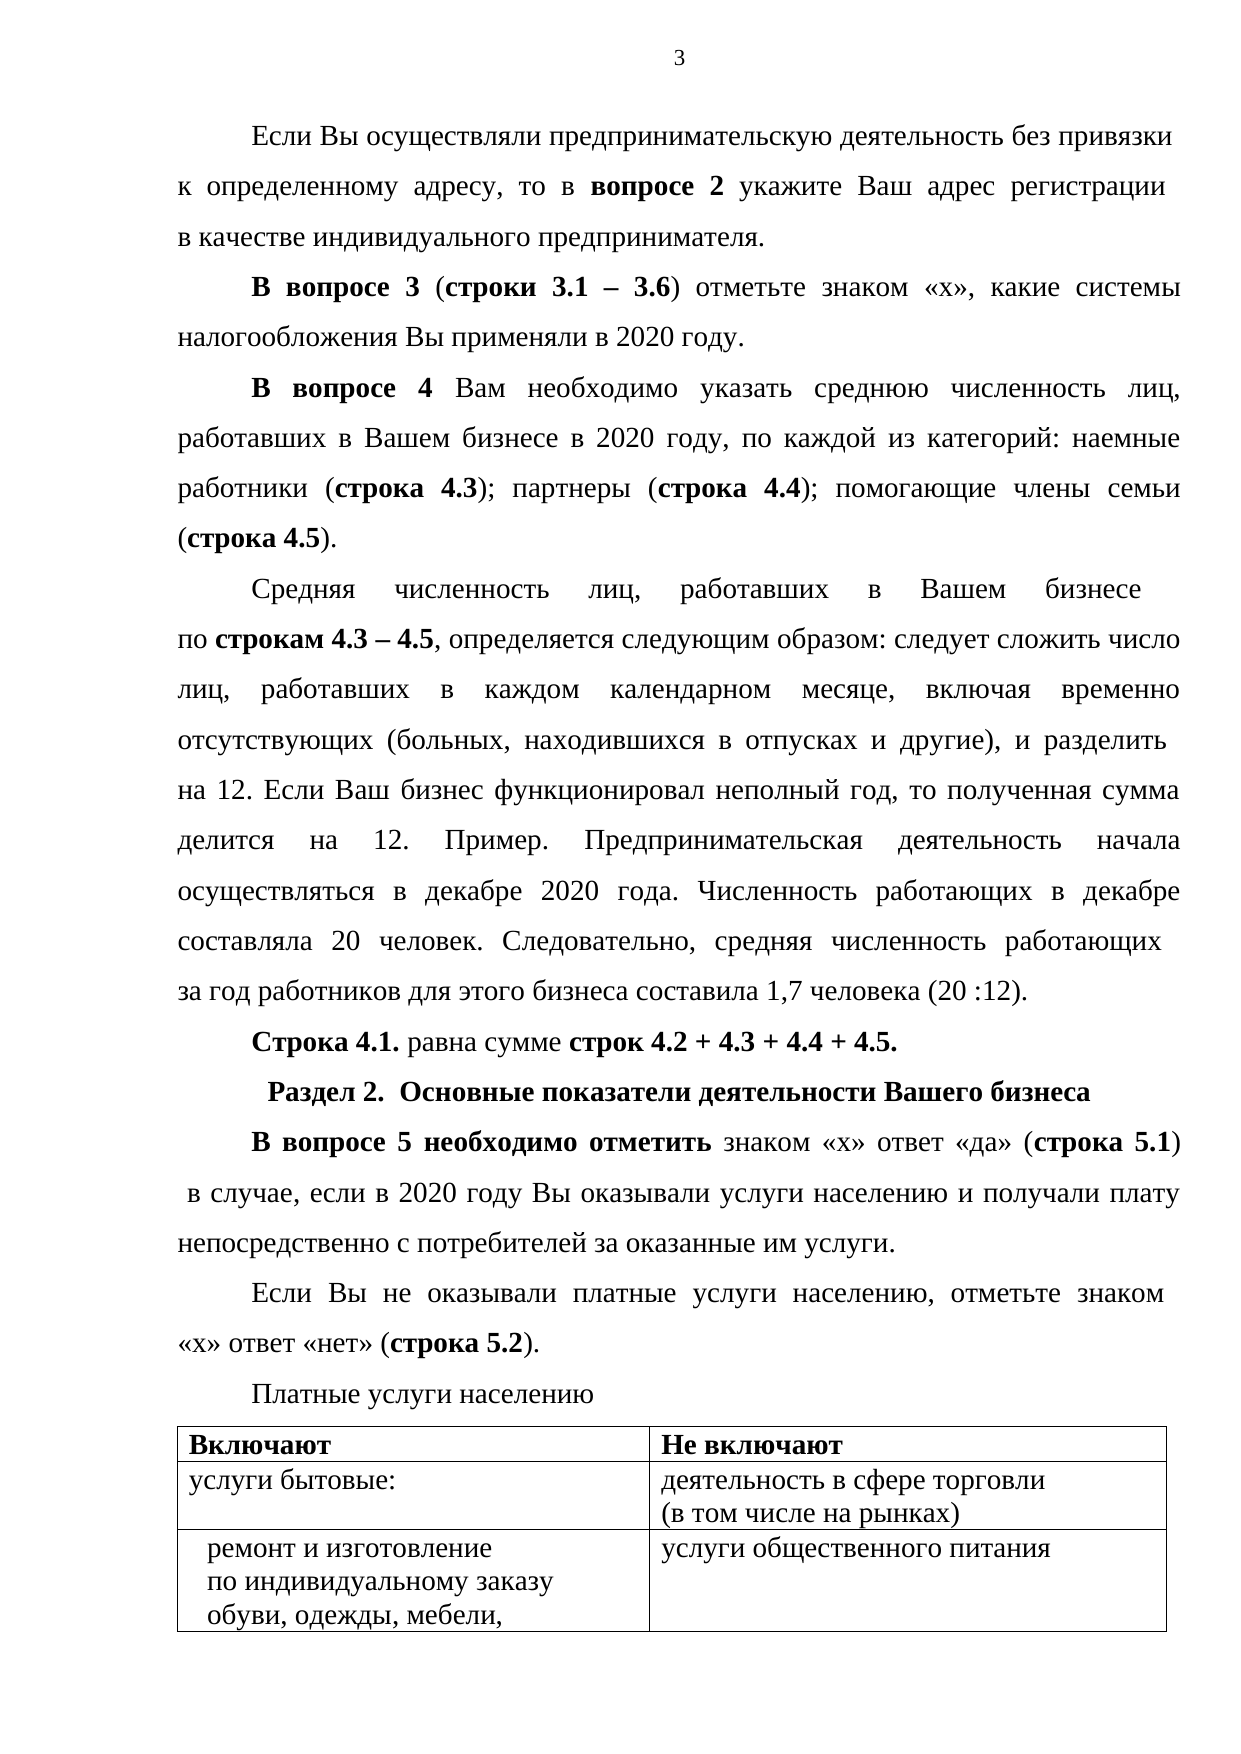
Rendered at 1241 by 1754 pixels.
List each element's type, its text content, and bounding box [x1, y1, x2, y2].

text Платные услуги населению [177, 1376, 1181, 1409]
text В вопросе 5 необходимо отметить знаком «х» ответ «да» (строка 5.1) в случае, если в 2020 году Вы оказывали услуги населению и получали плату непосредственно с потребителей за оказанные им услуги. [177, 1124, 1181, 1258]
table_header Включают [178, 1427, 649, 1461]
table_cell услуги бытовые: [178, 1462, 649, 1529]
text Раздел 2. Основные показатели деятельности Вашего бизнеса [177, 1074, 1181, 1108]
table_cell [178, 1530, 649, 1631]
table_header Не включают [650, 1427, 1166, 1461]
text Строка 4.1. равна сумме строк 4.2 + 4.3 + 4.4 + 4.5. [177, 1024, 1181, 1057]
text Если Вы осуществляли предпринимательскую деятельность без привязки к определенному адресу, то в вопросе 2 укажите Ваш адрес регистрации в качестве индивидуального предпринимателя. [177, 118, 1181, 252]
text В вопросе 3 (строки 3.1 – 3.6) отметьте знаком «х», какие системы налогообложения Вы применяли в 2020 году. [177, 269, 1181, 353]
table_cell деятельность в сфере торговли (в том числе на рынках) [650, 1462, 1166, 1529]
text Если Вы не оказывали платные услуги населению, отметьте знаком «х» ответ «нет» (строка 5.2). [177, 1275, 1181, 1359]
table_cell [650, 1530, 1166, 1631]
text Средняя численность лиц, работавших в Вашем бизнесе по строкам 4.3 – 4.5, определяется следующим образом: следует сложить число лиц, работавших в каждом календарном месяце, включая временно отсутствующих (больных, находившихся в отпусках и другие), и разделить на 12. Если Ваш бизнес функционировал неполный год, то полученная сумма делится на 12. Пример. Предпринимательская деятельность начала осуществляться в декабре 2020 года. Численность работающих в декабре составляла 20 человек. Следовательно, средняя численность работающих за год работников для этого бизнеса составила 1,7 человека (20 :12). [177, 571, 1181, 1007]
text В вопросе 4 Вам необходимо указать среднюю численность лиц, работавших в Вашем бизнесе в 2020 году, по каждой из категорий: наемные работники (строка 4.3); партнеры (строка 4.4); помогающие члены семьи (строка 4.5). [177, 370, 1181, 554]
